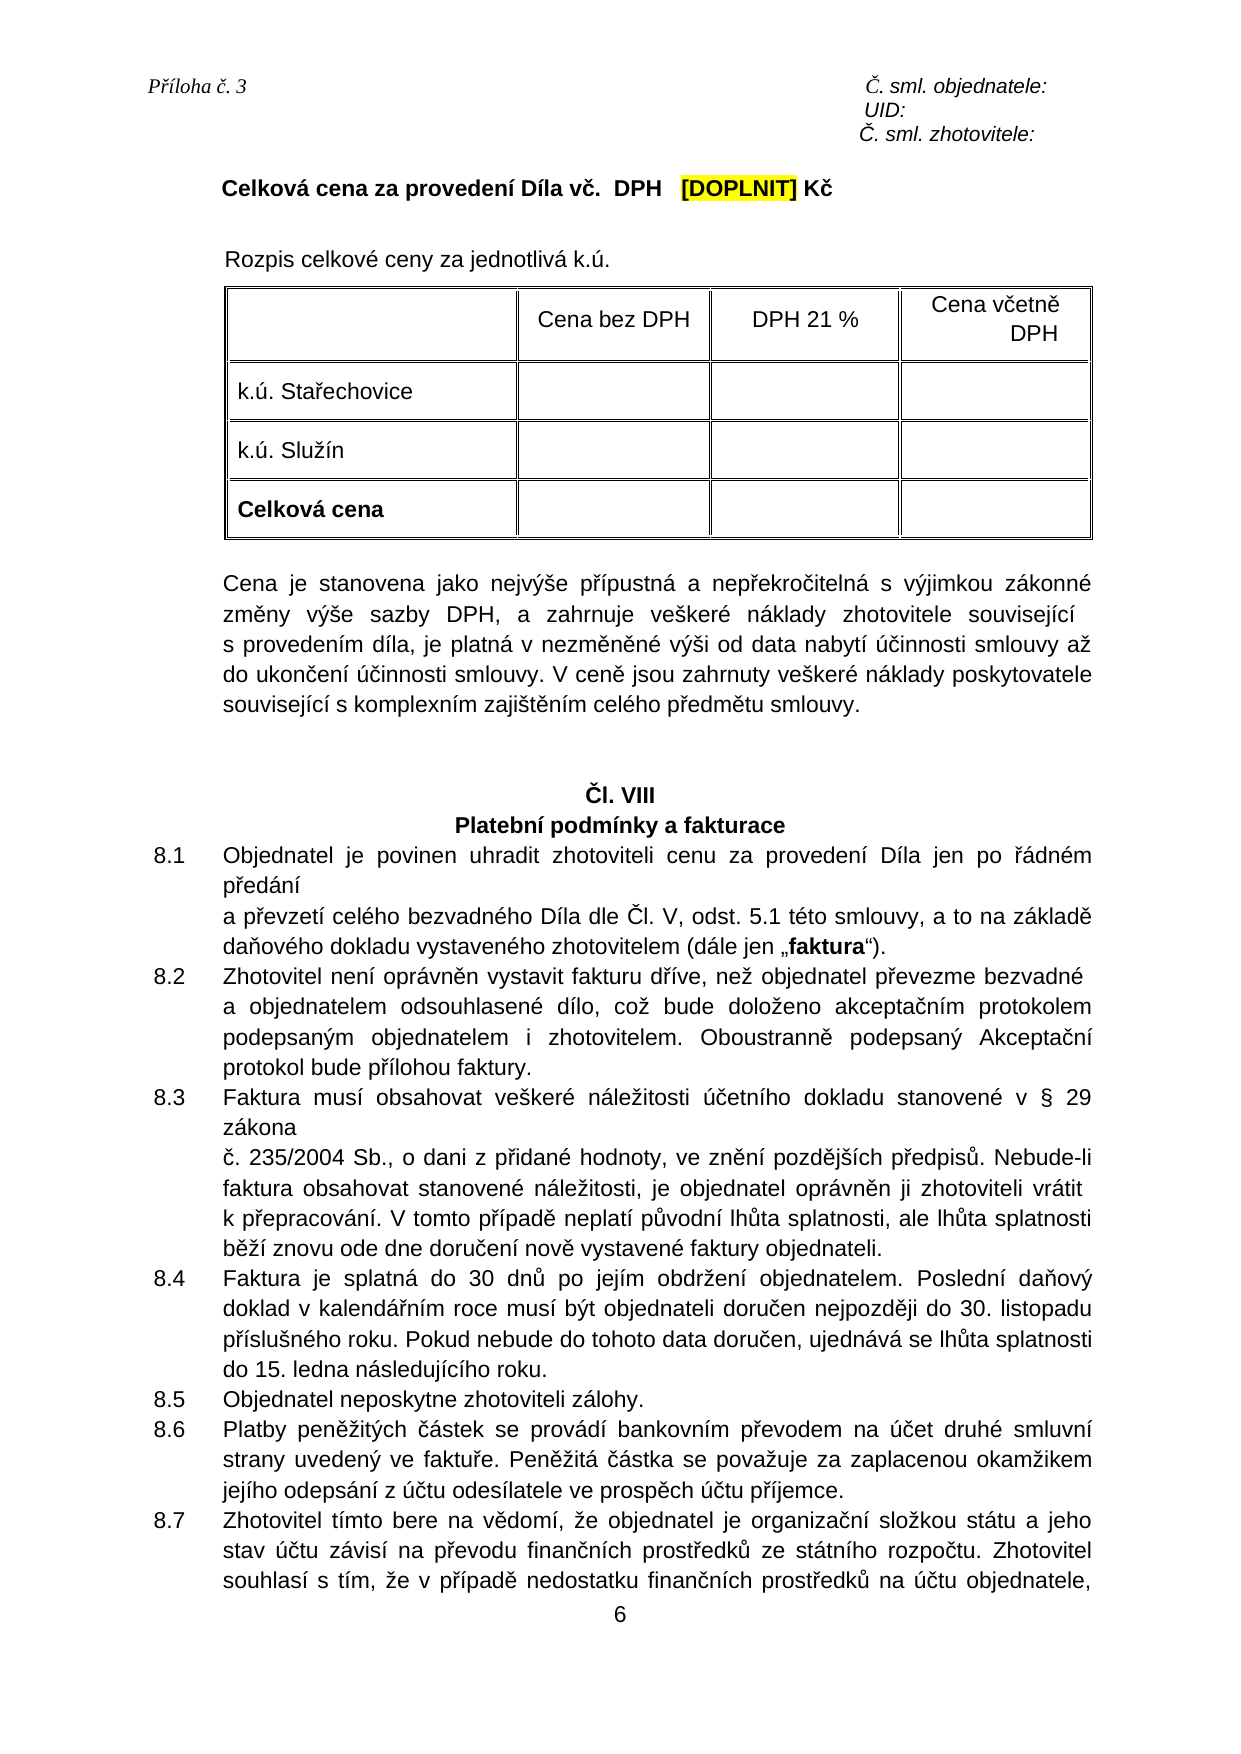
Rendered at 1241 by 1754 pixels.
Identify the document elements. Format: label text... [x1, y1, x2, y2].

table_cell [900, 478, 1091, 537]
table_cell [519, 363, 709, 419]
table_cell [517, 478, 711, 537]
list Faktura je splatná do 30 dnů po jejím obdržení objednatelem. Poslední daňový doklad v kalendářním roce musí být objednateli doručen nejpozději do 30. listopadu příslušného roku. Pokud nebude do tohoto data doručen, ujednává se lhůta splatnosti do 15. ledna následujícího roku. [185, 1265, 1093, 1382]
list Zhotovitel není oprávněn vystavit fakturu dříve, než objednatel převezme bezvadné a objednatelem odsouhlasené dílo, což bude doloženo akceptačním protokolem podepsaným objednatelem i zhotovitelem. Oboustranně podepsaný Akceptační protokol bude přílohou faktury. [185, 963, 1093, 1080]
list Platební podmínky a fakturace [148, 782, 1093, 838]
table_header DPH 21 % [711, 287, 900, 360]
table_header Cena včetně DPH [900, 289, 1090, 360]
text Rozpis celkové ceny za jednotlivá k.ú. [148, 244, 1093, 273]
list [185, 1507, 1093, 1594]
table_cell [712, 422, 898, 478]
table_cell Celková cena [226, 478, 517, 537]
table_cell k.ú. Služín [226, 419, 517, 478]
table_cell [900, 419, 1091, 478]
list Faktura musí obsahovat veškeré náležitosti účetního dokladu stanovené v § 29 zákona č. 235/2004 Sb., o dani z přidané hodnoty, ve znění pozdějších předpisů. Nebude-li faktura obsahovat stanovené náležitosti, je objednatel oprávněn ji zhotoviteli vrátit k přepracování. V tomto případě neplatí původní lhůta splatnosti, ale lhůta splatnosti běží znovu ode dne doručení nově vystavené faktury objednateli. [185, 1084, 1093, 1261]
table_header [228, 289, 517, 360]
text Celková cena za provedení Díla vč. DPH [DOPLNIT] Kč [148, 174, 1093, 201]
table_cell [519, 422, 709, 478]
table_cell k.ú. Stařechovice [226, 360, 517, 419]
text Cena je stanovena jako nejvýše přípustná a nepřekročitelná s výjimkou zákonné změny výše sazby DPH, a zahrnuje veškeré náklady zhotovitele související s provedením díla, je platná v nezměněné výši od data nabytí účinnosti smlouvy až do ukončení účinnosti smlouvy. V ceně jsou zahrnuty veškeré náklady poskytovatele související s komplexním zajištěním celého předmětu smlouvy. [223, 570, 1093, 718]
table_cell [712, 363, 898, 419]
table_cell [900, 360, 1091, 419]
list Platby peněžitých částek se provádí bankovním převodem na účet druhé smluvní strany uvedený ve faktuře. Peněžitá částka se považuje za zaplacenou okamžikem jejího odepsání z účtu odesílatele ve prospěch účtu příjemce. [185, 1416, 1093, 1503]
table_cell [711, 478, 900, 537]
list Objednatel je povinen uhradit zhotoviteli cenu za provedení Díla jen po řádném předání a převzetí celého bezvadného Díla dle Čl. V, odst. 5.1 této smlouvy, a to na základě daňového dokladu vystaveného zhotovitelem (dále jen „faktura“). [185, 842, 1093, 959]
table_header Cena bez DPH [517, 287, 711, 360]
list Objednatel neposkytne zhotoviteli zálohy. [185, 1386, 1093, 1412]
